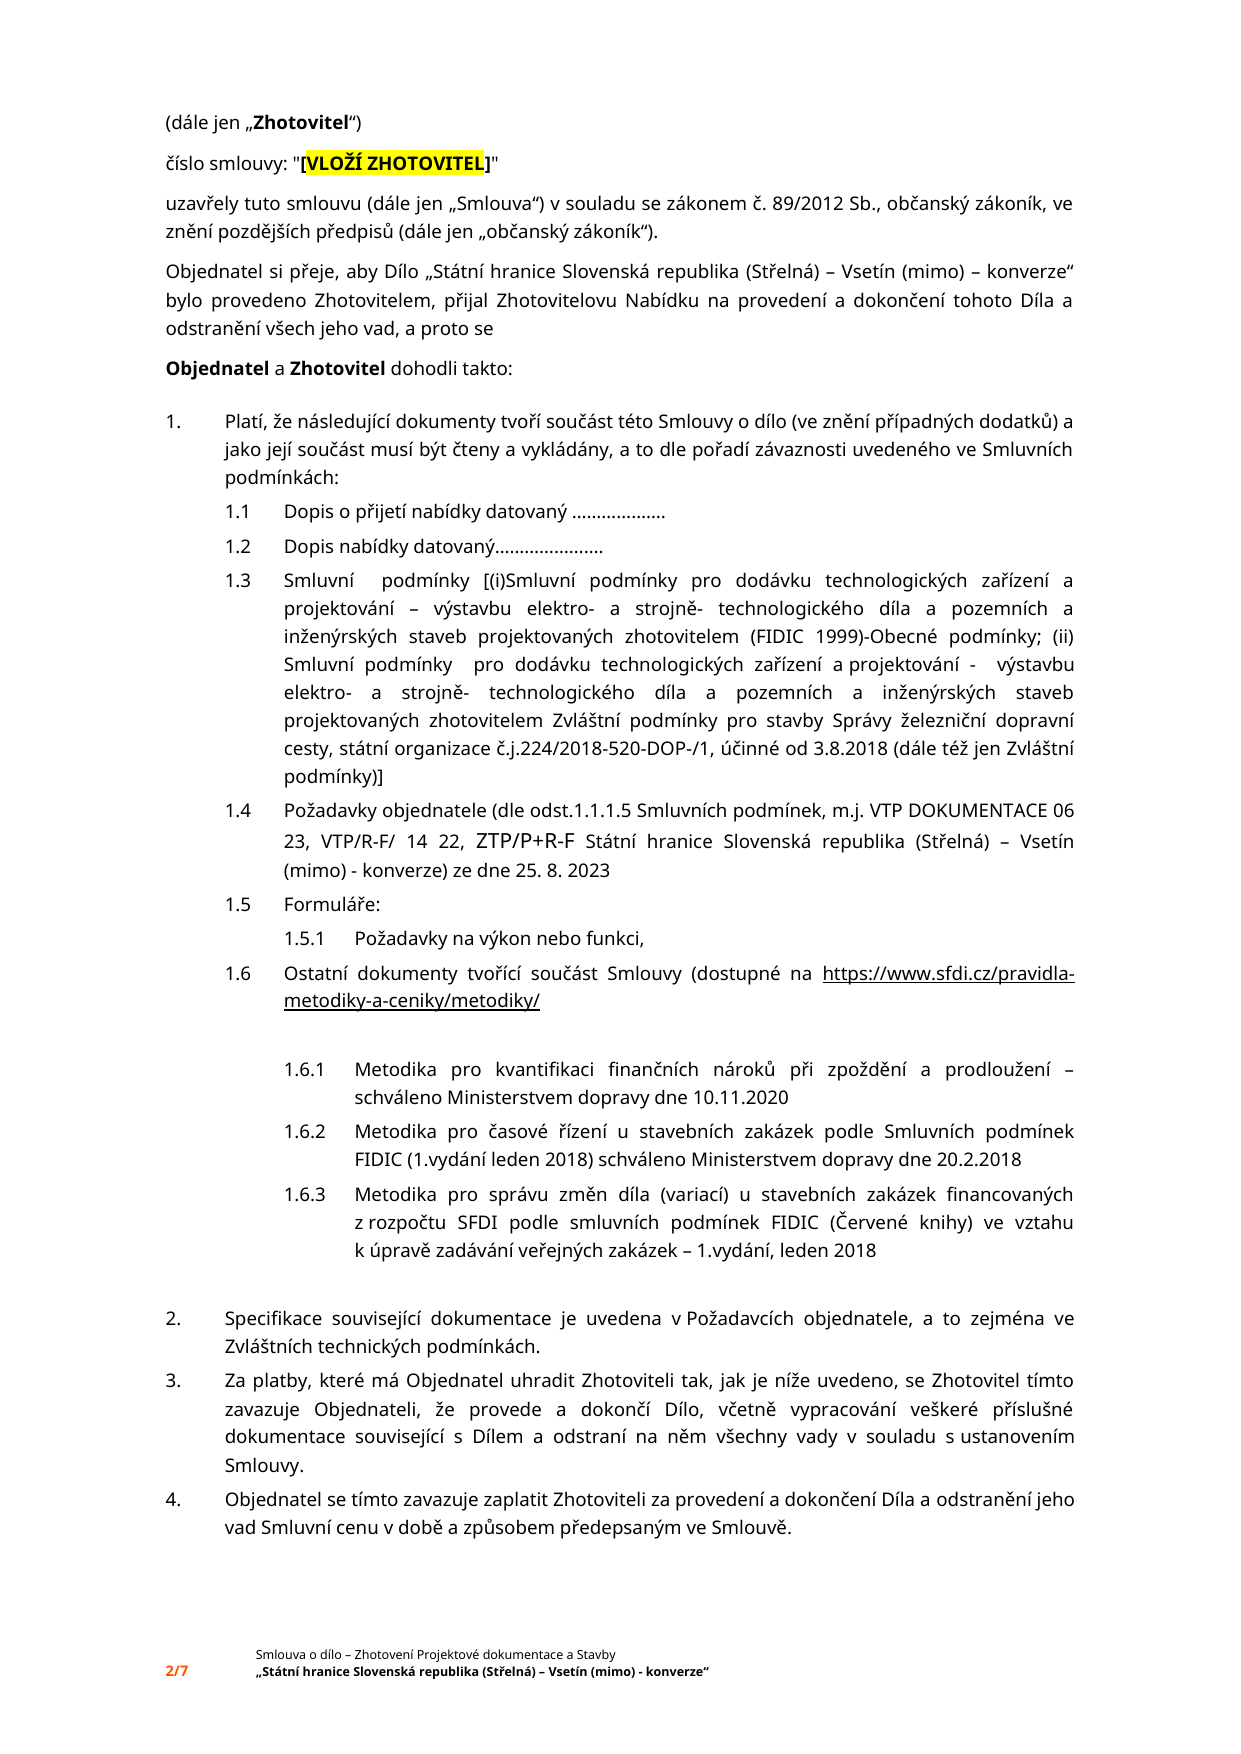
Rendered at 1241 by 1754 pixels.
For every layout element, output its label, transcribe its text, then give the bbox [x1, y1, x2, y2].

list Objednatel se tímto zavazuje zaplatit Zhotoviteli za provedení a dokončení Díla a odstranění jeho vad Smluvní cenu v době a způsobem předepsaným ve Smlouvě. [165, 1486, 1075, 1540]
list Smluvní podmínky [(i)Smluvní podmínky pro dodávku technologických zařízení a projektování – výstavbu elektro- a strojně- technologického díla a pozemních a inženýrských staveb projektovaných zhotovitelem (FIDIC 1999)-Obecné podmínky; (ii) Smluvní podmínky pro dodávku technologických zařízení a projektování - výstavbu elektro- a strojně- technologického díla a pozemních a inženýrských staveb projektovaných zhotovitelem Zvláštní podmínky pro stavby Správy železniční dopravní cesty, státní organizace č.j.224/2018-520-DOP-/1, účinné od 3.8.2018 (dále též jen Zvláštní podmínky)] [224, 567, 1075, 789]
list Požadavky objednatele (dle odst.1.1.1.5 Smluvních podmínek, m.j. VTP DOKUMENTACE 06 23, VTP/R-F/ 14 22, ZTP/P+R-F Státní hranice Slovenská republika (Střelná) – Vsetín (mimo) - konverze) ze dne 25. 8. 2023 [224, 798, 1075, 882]
list Ostatní dokumenty tvořící součást Smlouvy (dostupné na https://www.sfdi.cz/pravidla-metodiky-a-ceniky/metodiky/ [224, 960, 1075, 1013]
list Metodika pro kvantifikaci finančních nároků při zpoždění a prodloužení – schváleno Ministerstvem dopravy dne 10.11.2020 [283, 1056, 1075, 1110]
text Objednatel a Zhotovitel dohodli takto: [165, 355, 1075, 381]
text Objednatel si přeje, aby Dílo „Státní hranice Slovenská republika (Střelná) – Vsetín (mimo) – konverze“ bylo provedeno Zhotovitelem, přijal Zhotovitelovu Nabídku na provedení a dokončení tohoto Díla a odstranění všech jeho vad, a proto se [165, 259, 1075, 340]
list Metodika pro časové řízení u stavebních zakázek podle Smluvních podmínek FIDIC (1.vydání leden 2018) schváleno Ministerstvem dopravy dne 20.2.2018 [283, 1119, 1075, 1172]
list Požadavky na výkon nebo funkci, [283, 926, 1075, 951]
list Metodika pro správu změn díla (variací) u stavebních zakázek financovaných z rozpočtu SFDI podle smluvních podmínek FIDIC (Červené knihy) ve vztahu k úpravě zadávání veřejných zakázek – 1.vydání, leden 2018 [283, 1181, 1075, 1262]
text číslo smlouvy: "[VLOŽÍ ZHOTOVITEL]" [165, 150, 306, 175]
text číslo smlouvy: "[VLOŽÍ ZHOTOVITEL]" [484, 150, 1075, 175]
list Dopis nabídky datovaný…………………. [224, 533, 1075, 558]
list Za platby, které má Objednatel uhradit Zhotoviteli tak, jak je níže uvedeno, se Zhotovitel tímto zavazuje Objednateli, že provede a dokončí Dílo, včetně vypracování veškeré příslušné dokumentace související s Dílem a odstraní na něm všechny vady v souladu s ustanovením Smlouvy. [165, 1368, 1075, 1477]
text uzavřely tuto smlouvu (dále jen „Smlouva“) v souladu se zákonem č. 89/2012 Sb., občanský zákoník, ve znění pozdějších předpisů (dále jen „občanský zákoník“). [165, 190, 1075, 244]
list Platí, že následující dokumenty tvoří součást této Smlouvy o dílo (ve znění případných dodatků) a jako její součást musí být čteny a vykládány, a to dle pořadí závaznosti uvedeného ve Smluvních podmínkách: [165, 408, 1075, 490]
text (dále jen „Zhotovitel“) [165, 109, 1075, 135]
list Formuláře: [224, 891, 1075, 917]
list Dopis o přijetí nabídky datovaný ………………. [224, 499, 1075, 524]
list Specifikace související dokumentace je uvedena v Požadavcích objednatele, a to zejména ve Zvláštních technických podmínkách. [165, 1306, 1075, 1359]
